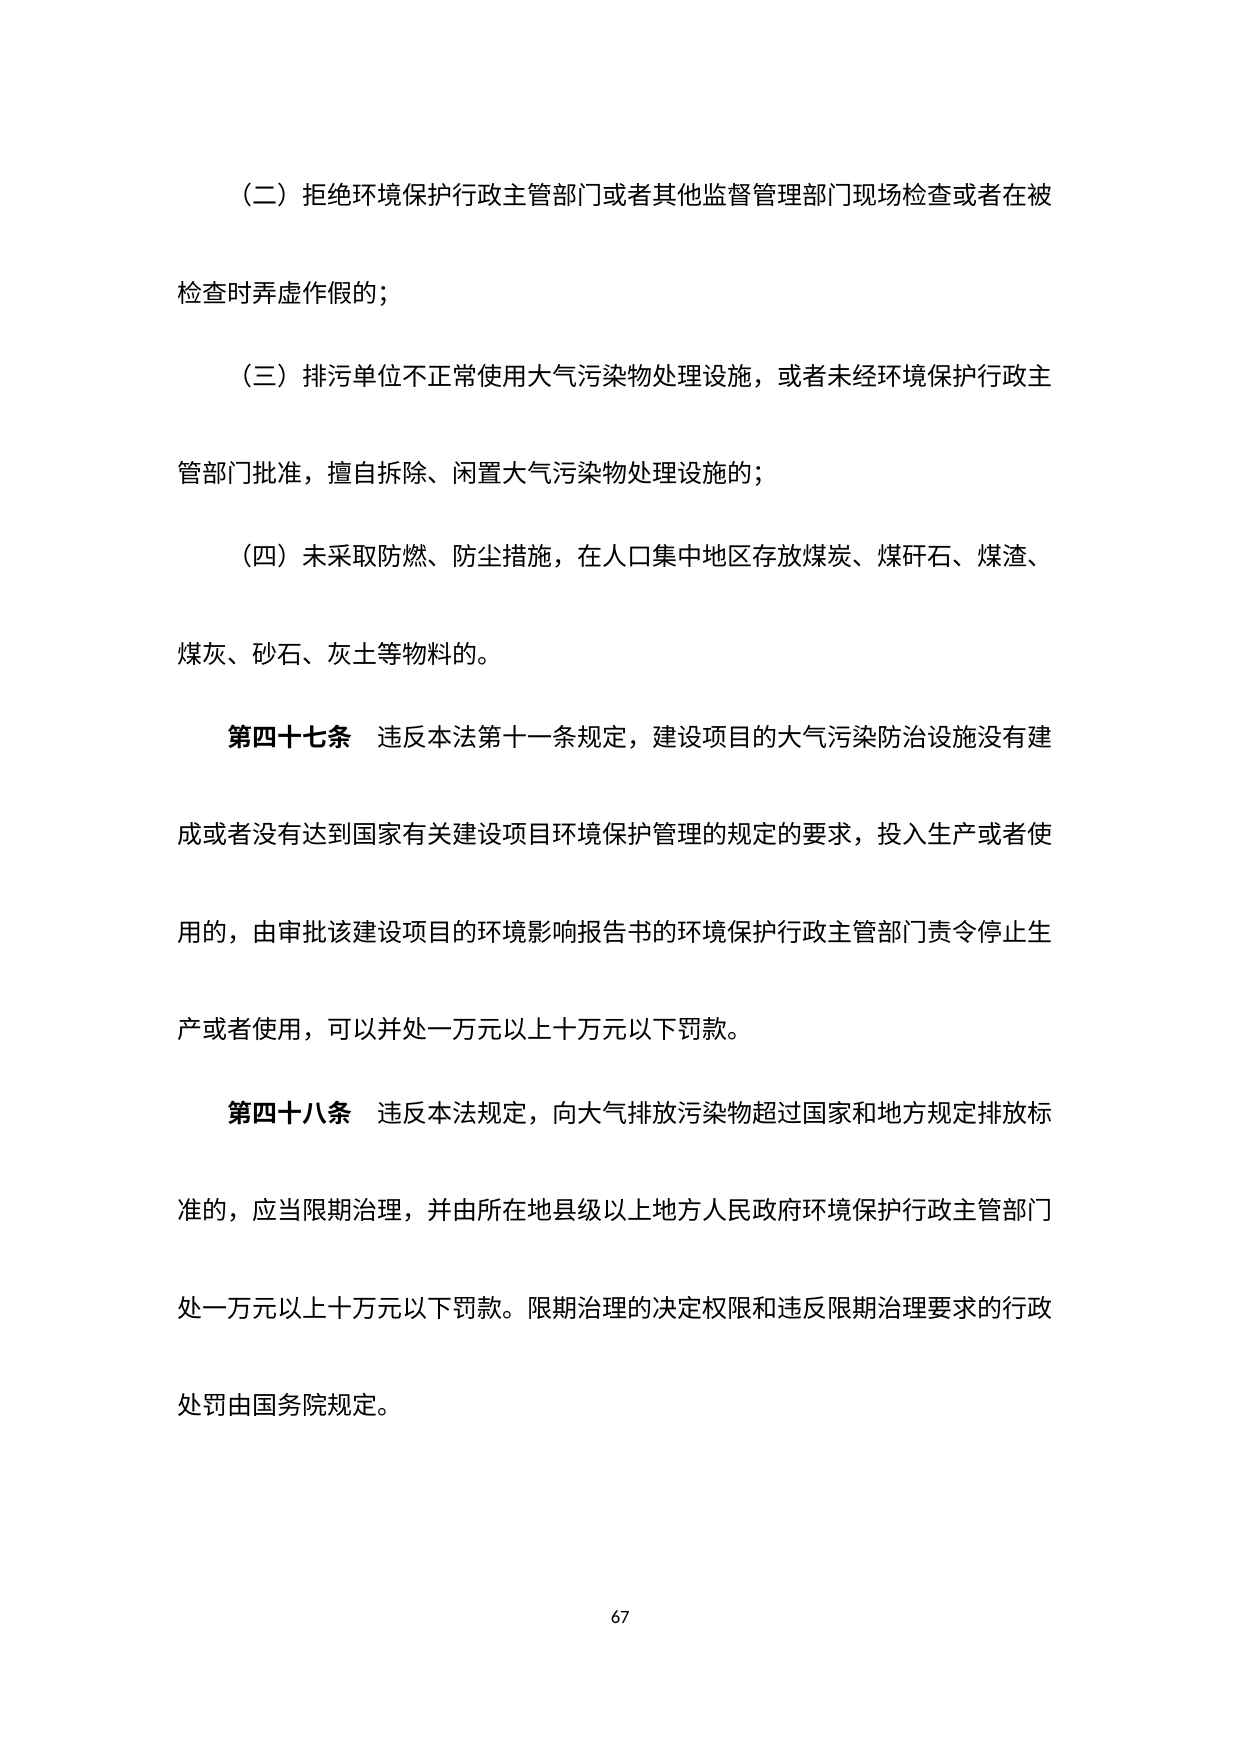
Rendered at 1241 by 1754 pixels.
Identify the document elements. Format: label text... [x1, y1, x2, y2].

text （四）未采取防燃、防尘措施，在人口集中地区存放煤炭、煤矸石、煤渣、煤灰、砂石、灰土等物料的。 [177, 522, 1063, 685]
text 第四十七条 违反本法第十一条规定，建设项目的大气污染防治设施没有建成或者没有达到国家有关建设项目环境保护管理的规定的要求，投入生产或者使用的，由审批该建设项目的环境影响报告书的环境保护行政主管部门责令停止生产或者使用，可以并处一万元以上十万元以下罚款。 [177, 703, 1063, 1061]
text （二）拒绝环境保护行政主管部门或者其他监督管理部门现场检查或者在被检查时弄虚作假的； [177, 161, 1063, 324]
text （三）排污单位不正常使用大气污染物处理设施，或者未经环境保护行政主管部门批准，擅自拆除、闲置大气污染物处理设施的； [177, 342, 1063, 504]
text 第四十八条 违反本法规定，向大气排放污染物超过国家和地方规定排放标准的，应当限期治理，并由所在地县级以上地方人民政府环境保护行政主管部门处一万元以上十万元以下罚款。限期治理的决定权限和违反限期治理要求的行政处罚由国务院规定。 [177, 1079, 1063, 1436]
